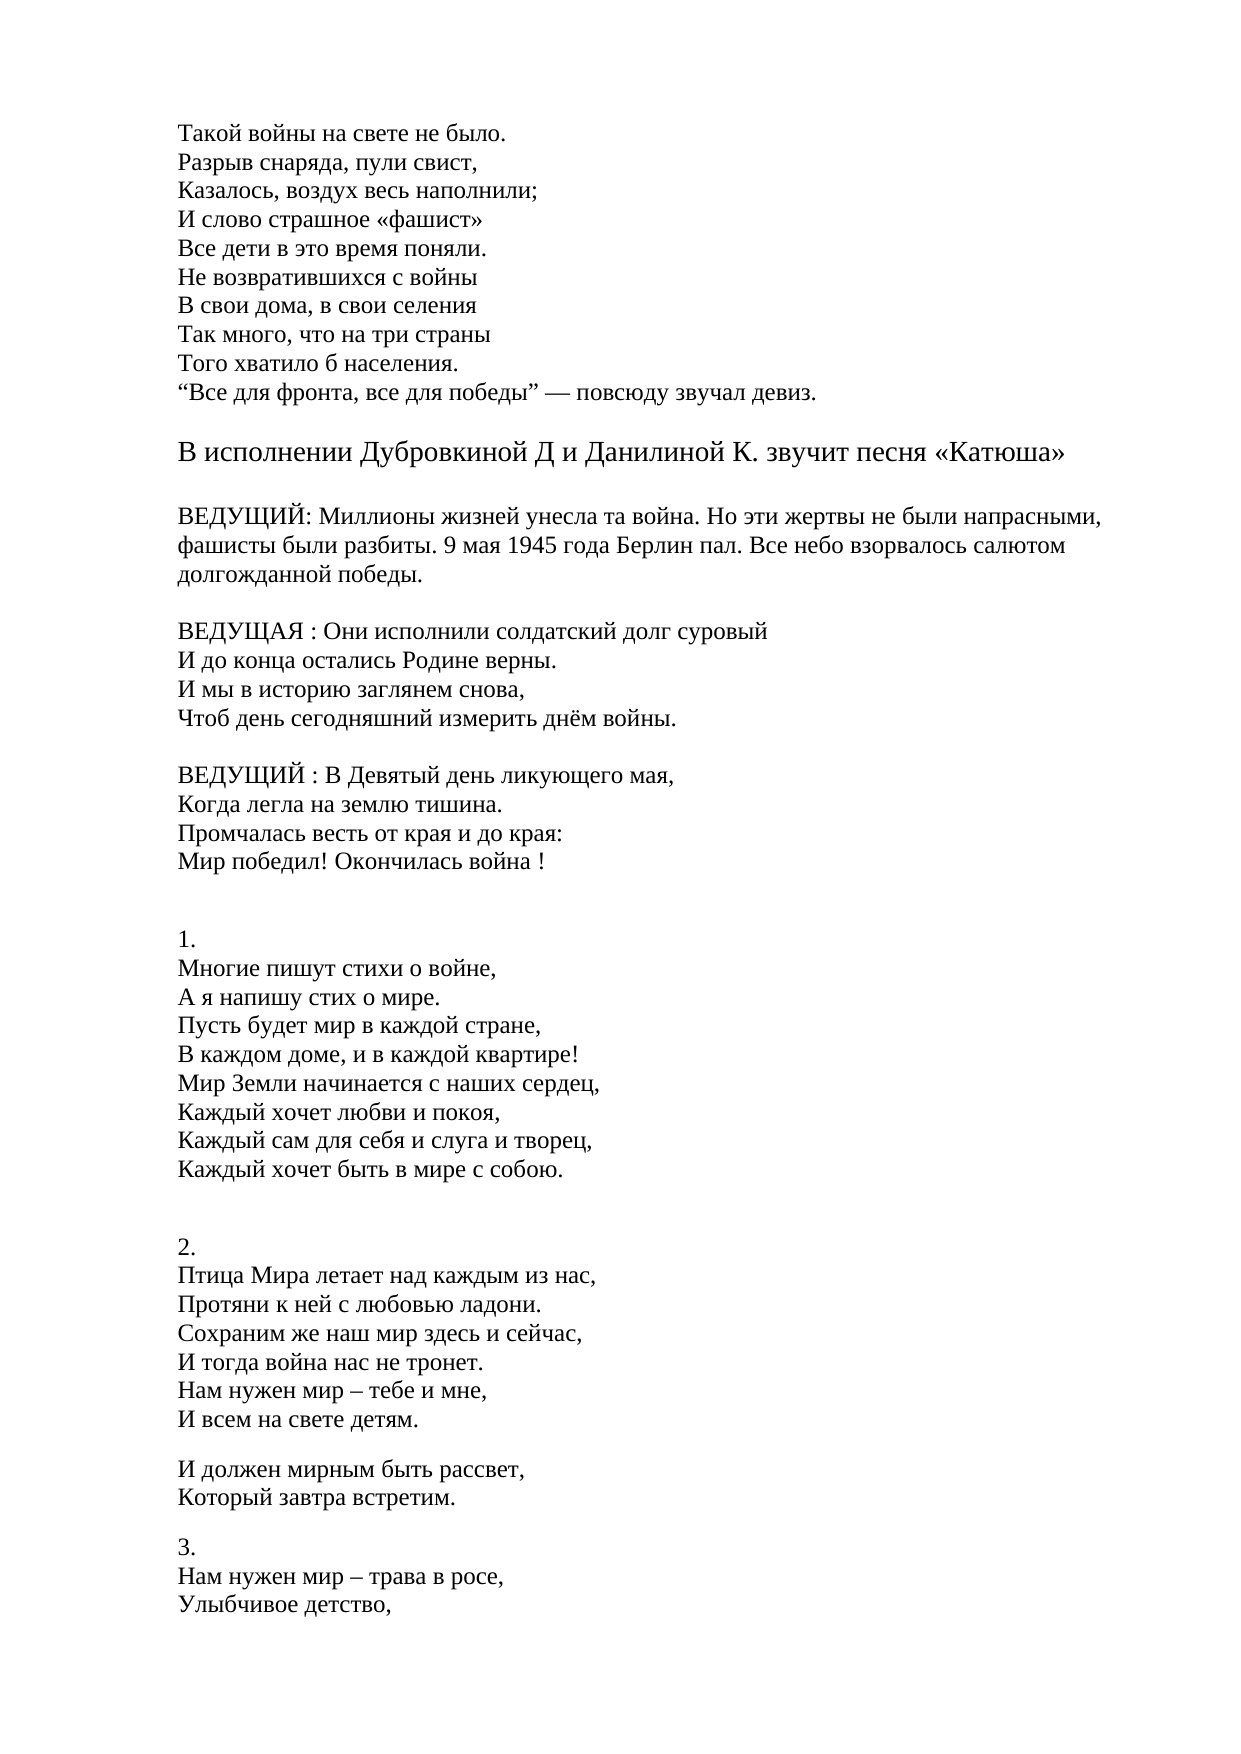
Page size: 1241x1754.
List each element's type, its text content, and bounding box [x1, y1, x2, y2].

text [177, 1532, 1152, 1618]
text В исполнении Дубровкиной Д и Данилиной К. звучит песня «Катюша» ВЕДУЩИЙ: Миллионы жизней унесла та война. Но эти жертвы не были напрасными, фашисты были разбиты. 9 мая 1945 года Берлин пал. Все небо взорвалось салютом долгожданной победы. [177, 434, 1152, 588]
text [177, 118, 1152, 406]
text 1. Многие пишут стихи о войне, А я напишу стих о мире. Пусть будет мир в каждой стране, В каждом доме, и в каждой квартире! Мир Земли начинается с наших сердец, Каждый хочет любви и покоя, Каждый сам для себя и слуга и творец, Каждый хочет быть в мире с собою. [177, 924, 1152, 1211]
text 2. Птица Мира летает над каждым из нас, Протяни к ней с любовью ладони. Сохраним же наш мир здесь и сейчас, И тогда война нас не тронет. Нам нужен мир – тебе и мне, И всем на свете детям. [177, 1232, 1152, 1433]
text И должен мирным быть рассвет, Который завтра встретим. [177, 1454, 1152, 1511]
text ВЕДУЩАЯ : Они исполнили солдатский долг суровый И до конца остались Родине верны. И мы в историю заглянем снова, Чтоб день сегодняшний измерить днём войны. ВЕДУЩИЙ : В Девятый день ликующего мая, Когда легла на землю тишина. Промчалась весть от края и до края: Мир победил! Окончилась война ! [177, 588, 1152, 903]
